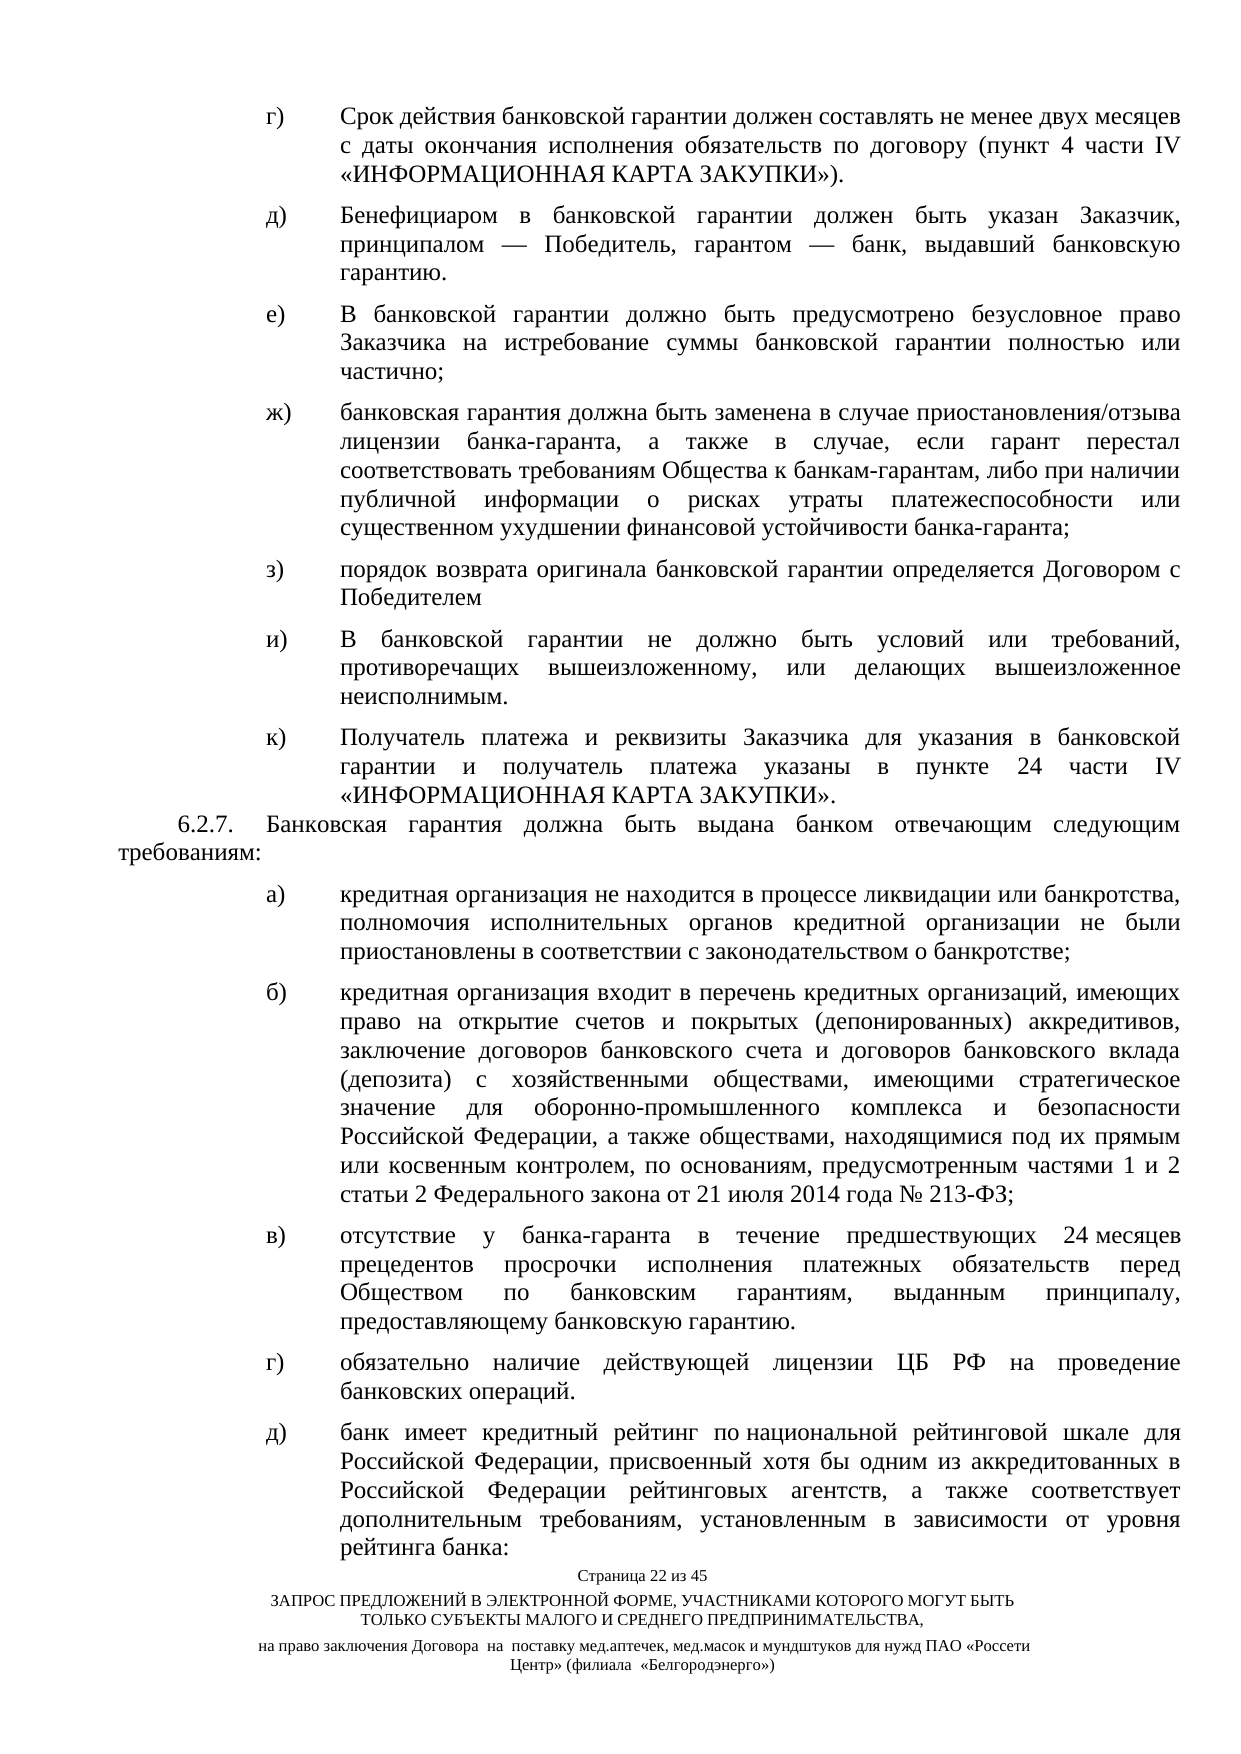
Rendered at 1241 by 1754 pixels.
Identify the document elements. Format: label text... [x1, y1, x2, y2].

list обязательно наличие действующей лицензии ЦБ РФ на проведение банковских операций. [266, 1347, 1181, 1405]
list Бенефициаром в банковской гарантии должен быть указан Заказчик, принципалом — Победитель, гарантом — банк, выдавший банковскую гарантию. [266, 200, 1181, 286]
list В банковской гарантии не должно быть условий или требований, противоречащих вышеизложенному, или делающих вышеизложенное неисполнимым. [266, 624, 1181, 710]
list кредитная организация не находится в процессе ликвидации или банкротства, полномочия исполнительных органов кредитной организации не были приостановлены в соответствии с законодательством о банкротстве; [266, 879, 1181, 965]
list В банковской гарантии должно быть предусмотрено безусловное право Заказчика на истребование суммы банковской гарантии полностью или частично; [266, 299, 1181, 385]
list отсутствие у банка-гаранта в течение предшествующих 24 месяцев прецедентов просрочки исполнения платежных обязательств перед Обществом по банковским гарантиям, выданным принципалу, предоставляющему банковскую гарантию. [266, 1220, 1181, 1335]
list банк имеет кредитный рейтинг по национальной рейтинговой шкале для Российской Федерации, присвоенный хотя бы одним из аккредитованных в Российской Федерации рейтинговых агентств, а также соответствует дополнительным требованиям, установленным в зависимости от уровня рейтинга банка: [266, 1417, 1181, 1561]
list банковская гарантия должна быть заменена в случае приостановления/отзыва лицензии банка-гаранта, а также в случае, если гарант перестал соответствовать требованиям Общества к банкам-гарантам, либо при наличии публичной информации о рисках утраты платежеспособности или существенном ухудшении финансовой устойчивости банка-гаранта; [266, 397, 1181, 541]
list порядок возврата оригинала банковской гарантии определяется Договором c Победителем [266, 554, 1181, 611]
subtitle Банковская гарантия должна быть выдана банком отвечающим следующим требованиям: [118, 809, 1181, 866]
list Получатель платежа и реквизиты Заказчика для указания в банковской гарантии и получатель платежа указаны в пункте 24 части IV «ИНФОРМАЦИОННАЯ КАРТА ЗАКУПКИ». [266, 722, 1181, 809]
list Срок действия банковской гарантии должен составлять не менее двух месяцев с даты окончания исполнения обязательств по договору (пункт 4 части IV «ИНФОРМАЦИОННАЯ КАРТА ЗАКУПКИ»). [266, 101, 1181, 187]
list кредитная организация входит в перечень кредитных организаций, имеющих право на открытие счетов и покрытых (депонированных) аккредитивов, заключение договоров банковского счета и договоров банковского вклада (депозита) с хозяйственными обществами, имеющими стратегическое значение для оборонно-промышленного комплекса и безопасности Российской Федерации, а также обществами, находящимися под их прямым или косвенным контролем, по основаниям, предусмотренным частями 1 и 2 статьи 2 Федерального закона от 21 июля 2014 года № 213-ФЗ; [266, 977, 1181, 1207]
